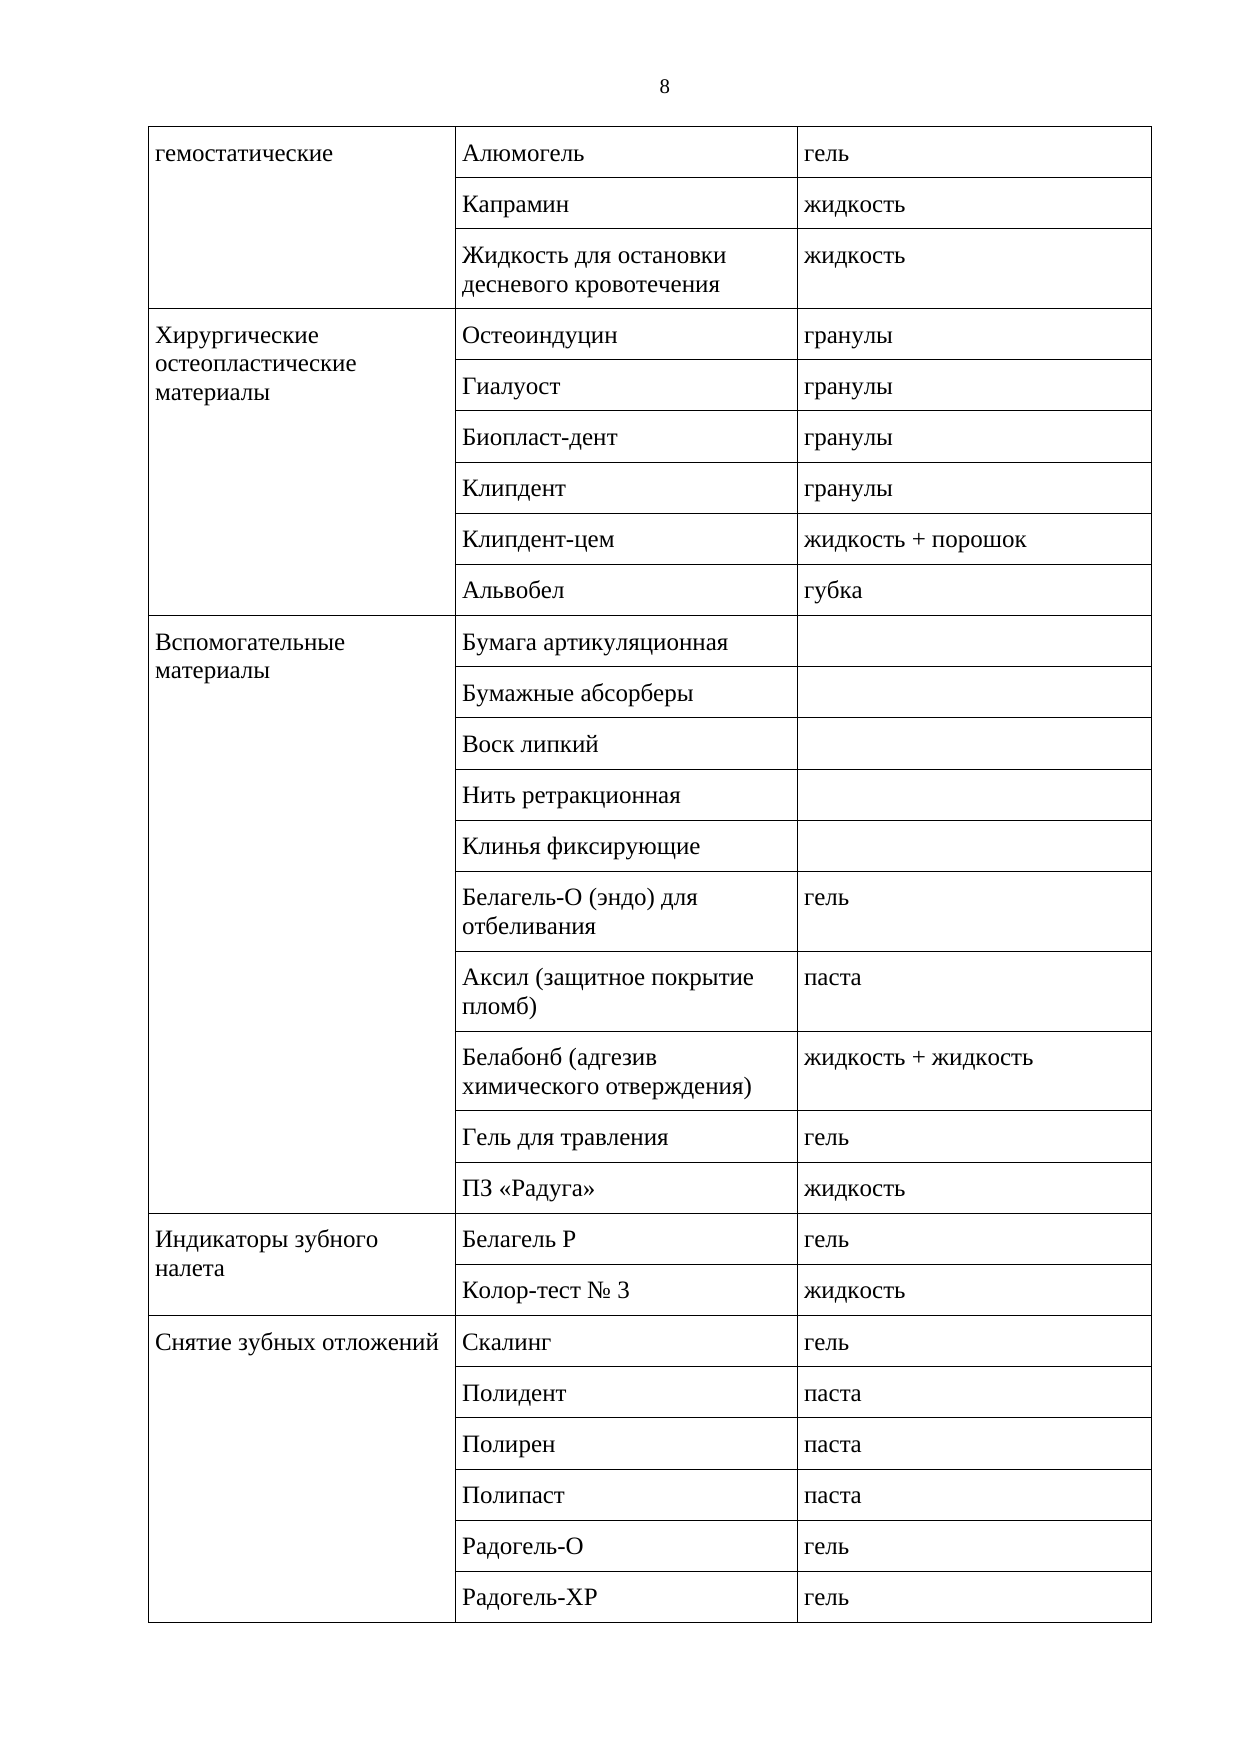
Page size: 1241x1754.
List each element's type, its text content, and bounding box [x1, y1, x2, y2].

table_cell жидкость [798, 178, 1151, 228]
table_cell Колор-тест № 3 [456, 1265, 797, 1315]
table_cell гель [798, 1572, 1151, 1622]
table_cell паста [798, 1367, 1151, 1417]
table_cell Остеоиндуцин [456, 309, 797, 359]
table_cell гранулы [798, 411, 1151, 462]
table_cell Капрамин [456, 178, 797, 228]
table_cell гранулы [798, 463, 1151, 513]
table_cell жидкость [798, 1265, 1151, 1315]
table_cell Гиалуост [456, 360, 797, 410]
table_cell Воск липкий [456, 718, 797, 768]
table_cell Клипдент-цем [456, 514, 797, 564]
table_cell [798, 718, 1151, 768]
table_cell Белагель-О (эндо) для отбеливания [456, 872, 797, 951]
table_cell Полипаст [456, 1470, 797, 1519]
table_cell жидкость + порошок [798, 514, 1151, 564]
table_cell гель [798, 1521, 1151, 1571]
table_cell паста [798, 1418, 1151, 1468]
table_cell Бумага артикуляционная [456, 616, 797, 666]
table_cell Хирургические остеопластические материалы [149, 309, 455, 615]
table_cell [798, 770, 1151, 819]
table_cell [798, 616, 1151, 666]
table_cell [149, 127, 455, 308]
table_cell гель [798, 127, 1151, 177]
table_cell жидкость [798, 229, 1151, 308]
table_cell гель [798, 1111, 1151, 1162]
table_cell Нить ретракционная [456, 770, 797, 819]
table_cell Жидкость для остановки десневого кровотечения [456, 229, 797, 308]
table_cell Биопласт-дент [456, 411, 797, 462]
table_cell Клипдент [456, 463, 797, 513]
table_cell паста [798, 1470, 1151, 1519]
table_cell гранулы [798, 360, 1151, 410]
table_cell жидкость + жидкость [798, 1032, 1151, 1110]
table_cell Снятие зубных отложений [149, 1316, 455, 1622]
table_cell Полирен [456, 1418, 797, 1468]
table_cell гель [798, 872, 1151, 951]
table_cell Аксил (защитное покрытие пломб) [456, 952, 797, 1031]
table_cell Бумажные абсорберы [456, 667, 797, 717]
table_cell Полидент [456, 1367, 797, 1417]
table_cell [798, 667, 1151, 717]
table_cell Радогель-ХР [456, 1572, 797, 1622]
table_cell Белабонб (адгезив химического отверждения) [456, 1032, 797, 1110]
table_cell Скалинг [456, 1316, 797, 1366]
table_cell Гель для травления [456, 1111, 797, 1162]
table_cell гранулы [798, 309, 1151, 359]
table_cell Радогель-О [456, 1521, 797, 1571]
table_cell жидкость [798, 1163, 1151, 1213]
table_cell паста [798, 952, 1151, 1031]
table_cell [798, 821, 1151, 871]
table_cell гель [798, 1316, 1151, 1366]
table_cell Алюмогель [456, 127, 797, 177]
table_cell Белагель Р [456, 1214, 797, 1264]
table_cell Индикаторы зубного налета [149, 1214, 455, 1315]
table_cell Клинья фиксирующие [456, 821, 797, 871]
table_cell ПЗ «Радуга» [456, 1163, 797, 1213]
table_cell губка [798, 565, 1151, 615]
table_cell Вспомогательные материалы [149, 616, 455, 1213]
table_cell Альвобел [456, 565, 797, 615]
table_cell гель [798, 1214, 1151, 1264]
